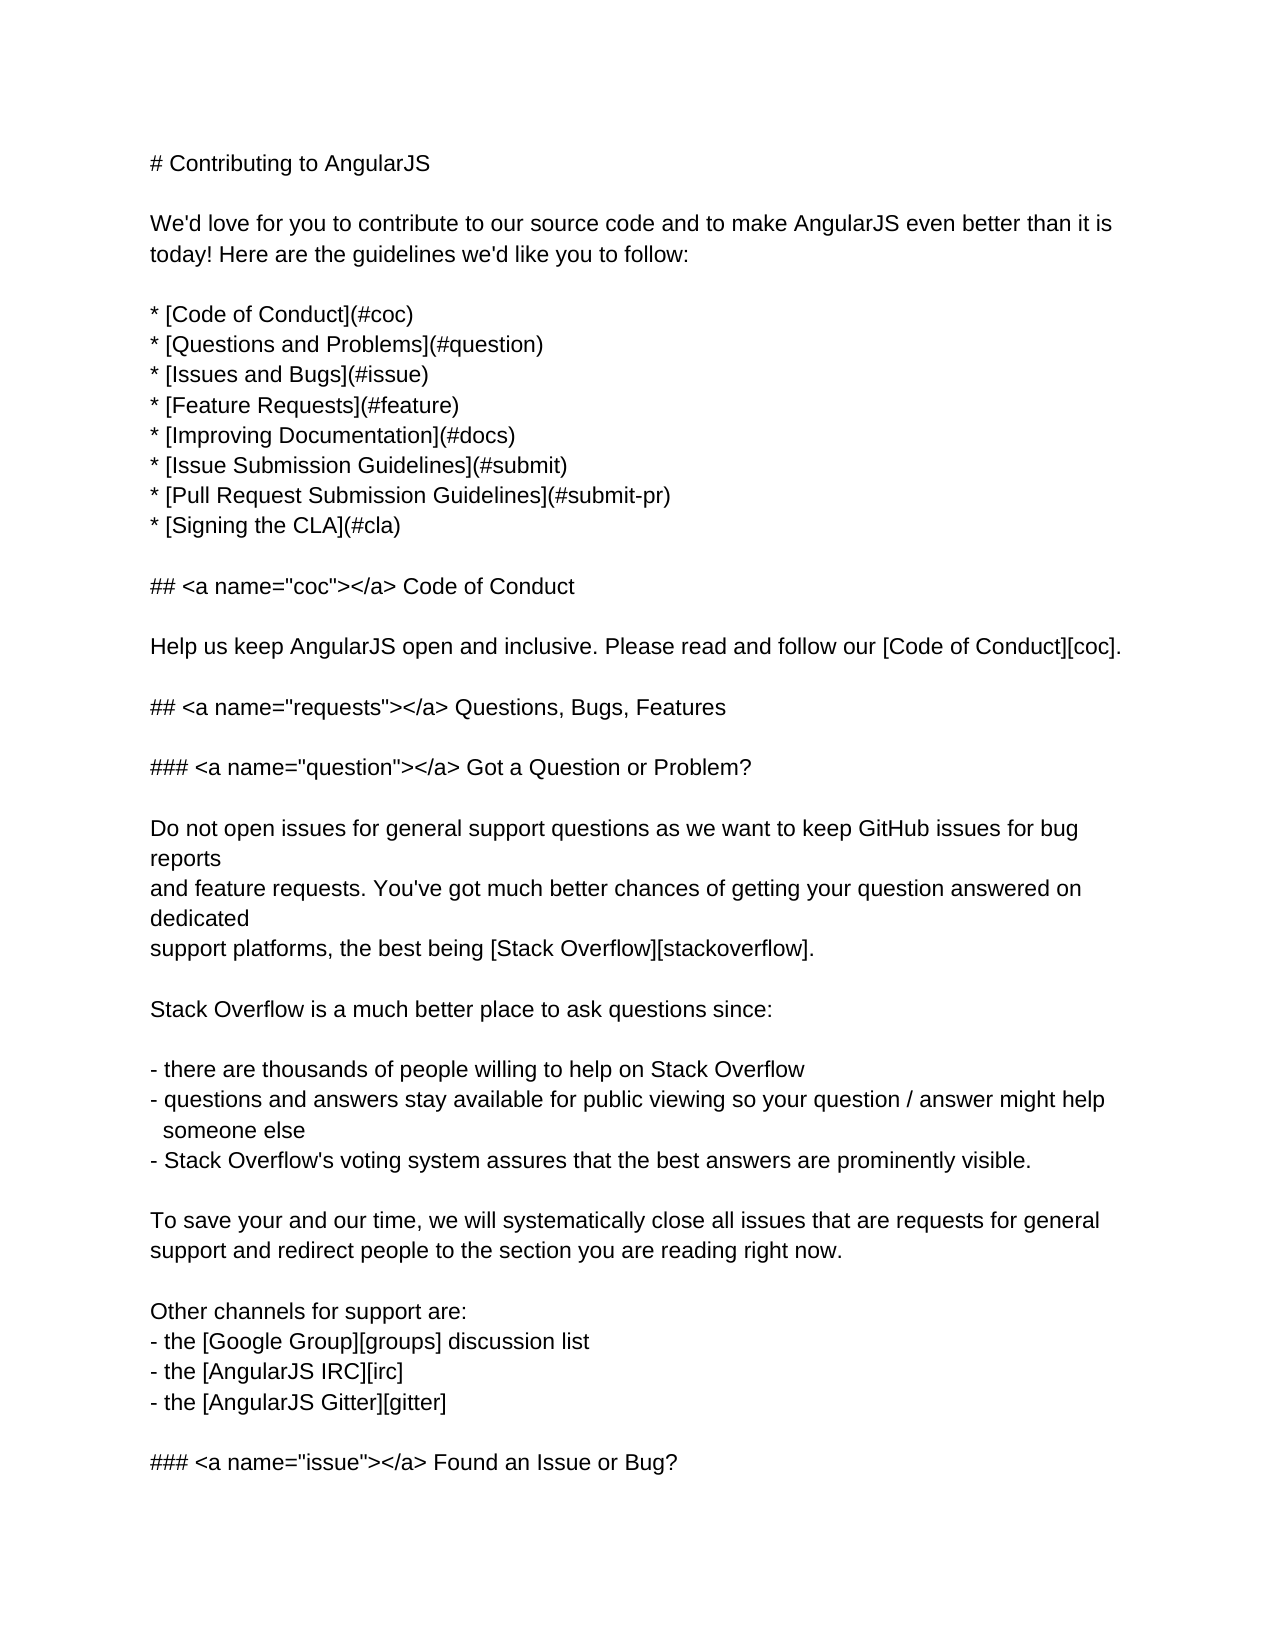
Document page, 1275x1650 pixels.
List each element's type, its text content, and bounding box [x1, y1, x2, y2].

text - there are thousands of people willing to help on Stack Overflow [150, 1056, 1125, 1083]
text - Stack Overflow's voting system assures that the best answers are prominently visible. [150, 1147, 1125, 1173]
text - the [AngularJS Gitter][gitter] [150, 1388, 1125, 1415]
text ### <a name="issue"></a> Found an Issue or Bug? [150, 1449, 1125, 1475]
text * [Signing the CLA](#cla) [150, 512, 1125, 539]
text - the [AngularJS IRC][irc] [150, 1358, 1125, 1385]
text * [Questions and Problems](#question) [150, 331, 1125, 358]
text someone else [150, 1117, 1125, 1143]
text Help us keep AngularJS open and inclusive. Please read and follow our [Code of Conduct][coc]. [150, 633, 1125, 660]
text support platforms, the best being [Stack Overflow][stackoverflow]. [150, 935, 1125, 962]
text * [Issues and Bugs](#issue) [150, 361, 1125, 388]
text Do not open issues for general support questions as we want to keep GitHub issues for bug reports [150, 814, 1125, 871]
text We'd love for you to contribute to our source code and to make AngularJS even better than it is [150, 210, 1125, 237]
text support and redirect people to the section you are reading right now. [150, 1237, 1125, 1264]
text Stack Overflow is a much better place to ask questions since: [150, 996, 1125, 1022]
text today! Here are the guidelines we'd like you to follow: [150, 241, 1125, 267]
text ## <a name="requests"></a> Questions, Bugs, Features [150, 694, 1125, 720]
text ## <a name="coc"></a> Code of Conduct [150, 573, 1125, 599]
text # Contributing to AngularJS [150, 150, 1125, 176]
text * [Improving Documentation](#docs) [150, 422, 1125, 448]
text * [Code of Conduct](#coc) [150, 301, 1125, 327]
text * [Issue Submission Guidelines](#submit) [150, 452, 1125, 478]
text ### <a name="question"></a> Got a Question or Problem? [150, 754, 1125, 781]
text - the [Google Group][groups] discussion list [150, 1328, 1125, 1354]
text To save your and our time, we will systematically close all issues that are requests for general [150, 1207, 1125, 1234]
text Other channels for support are: [150, 1298, 1125, 1324]
text * [Feature Requests](#feature) [150, 392, 1125, 418]
text - questions and answers stay available for public viewing so your question / answer might help [150, 1086, 1125, 1113]
text * [Pull Request Submission Guidelines](#submit-pr) [150, 482, 1125, 509]
text and feature requests. You've got much better chances of getting your question answered on dedicated [150, 875, 1125, 932]
